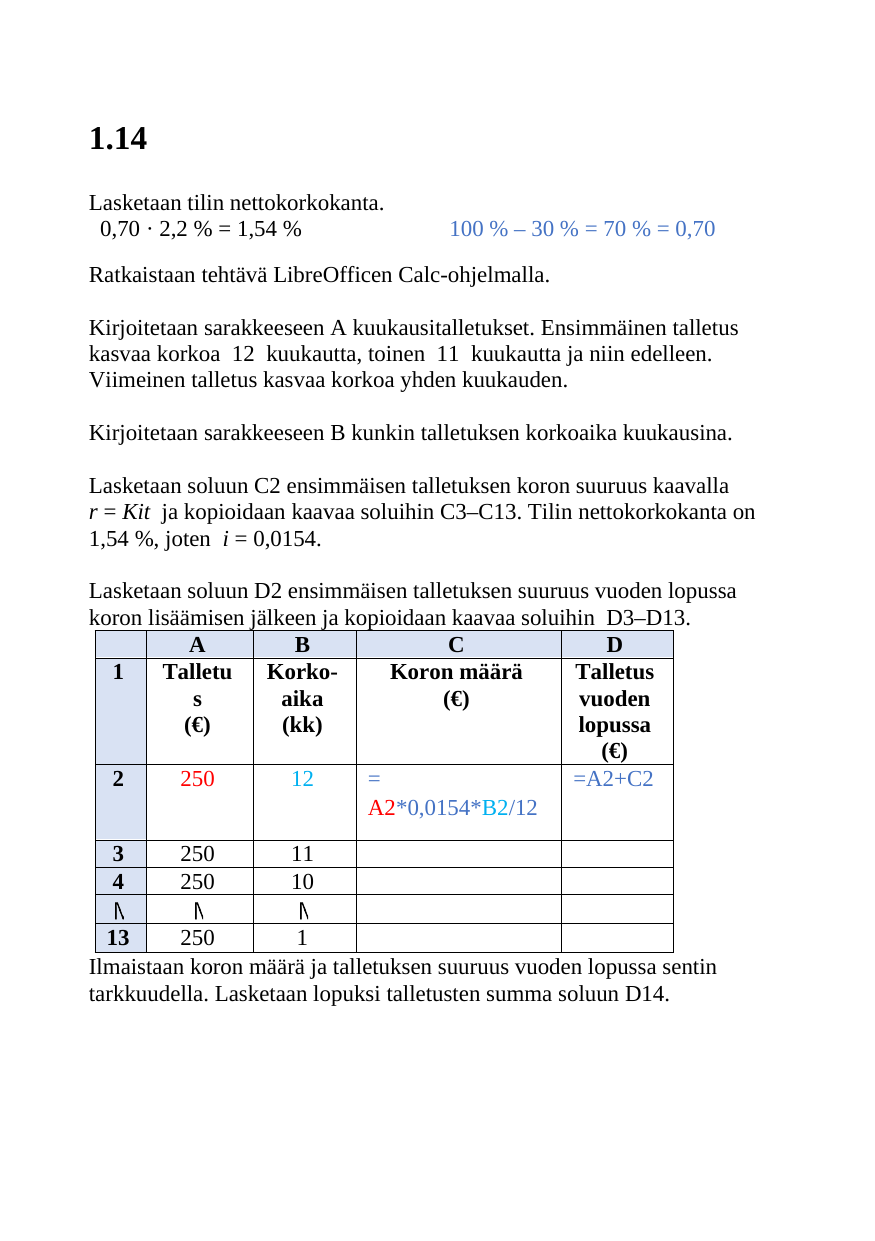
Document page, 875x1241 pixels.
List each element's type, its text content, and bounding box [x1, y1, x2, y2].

table_header C [357, 631, 561, 657]
table_cell 11 [254, 841, 356, 867]
table_cell Korko- aika (kk) [254, 659, 356, 764]
table_cell [147, 895, 253, 923]
table_cell [357, 924, 561, 952]
table_cell [562, 924, 673, 952]
table_cell [562, 895, 673, 923]
text Ratkaistaan tehtävä LibreOfficen Calc-ohjelmalla. [89, 261, 785, 287]
text Lasketaan soluun C2 ensimmäisen talletuksen koron suuruus kaavalla r = Kit ja kopioidaan kaavaa soluihin C3–C13. Tilin nettokorkokanta on 1,54 %, joten i = 0,0154. [89, 472, 785, 551]
table_cell [357, 841, 561, 867]
table_header 100 % – 30 % = 70 % = 0,70 [438, 215, 786, 261]
table_cell [96, 895, 146, 923]
table_cell Talletus (€) [147, 659, 253, 764]
table_cell 13 [96, 924, 146, 952]
text Lasketaan soluun D2 ensimmäisen talletuksen suuruus vuoden lopussa koron lisäämisen jälkeen ja kopioidaan kaavaa soluihin D3–D13. [89, 577, 785, 630]
text Ilmaistaan koron määrä ja talletuksen suuruus vuoden lopussa sentin tarkkuudella. Lasketaan lopuksi talletusten summa soluun D14. [89, 953, 785, 1006]
table_cell Koron määrä (€) [357, 659, 561, 764]
text Kirjoitetaan sarakkeeseen B kunkin talletuksen korkoaika kuukausina. [89, 419, 785, 446]
table_header 0,70 · 2,2 % = 1,54 % [89, 215, 438, 261]
table_header B [254, 631, 356, 657]
table_cell 2 [96, 765, 146, 839]
table_cell [357, 895, 561, 923]
table_header D [562, 631, 673, 657]
table_cell 1 [254, 924, 356, 952]
table_cell 250 [147, 868, 253, 894]
table_cell =A2*0,0154*B2/12 [357, 765, 561, 839]
table_cell 10 [254, 868, 356, 894]
table_cell 4 [96, 868, 146, 894]
table_cell [357, 868, 561, 894]
table_cell 12 [254, 765, 356, 839]
table_cell 250 [147, 924, 253, 952]
table_cell [562, 868, 673, 894]
table_header A [147, 631, 253, 657]
table_cell Talletus vuoden lopussa (€) [562, 659, 673, 764]
text Kirjoitetaan sarakkeeseen A kuukausitalletukset. Ensimmäinen talletus kasvaa korkoa 12 kuukautta, toinen 11 kuukautta ja niin edelleen. Viimeinen talletus kasvaa korkoa yhden kuukauden. [89, 314, 785, 393]
table_header [96, 631, 146, 657]
table_cell 250 [147, 765, 253, 839]
table_cell 250 [147, 841, 253, 867]
table_cell =A2+C2 [562, 765, 673, 839]
table_cell [254, 895, 356, 923]
table_cell [562, 841, 673, 867]
text 1.14 [89, 118, 785, 156]
text Lasketaan tilin nettokorkokanta. [89, 189, 785, 215]
table_cell 1 [96, 659, 146, 764]
table_cell 3 [96, 841, 146, 867]
